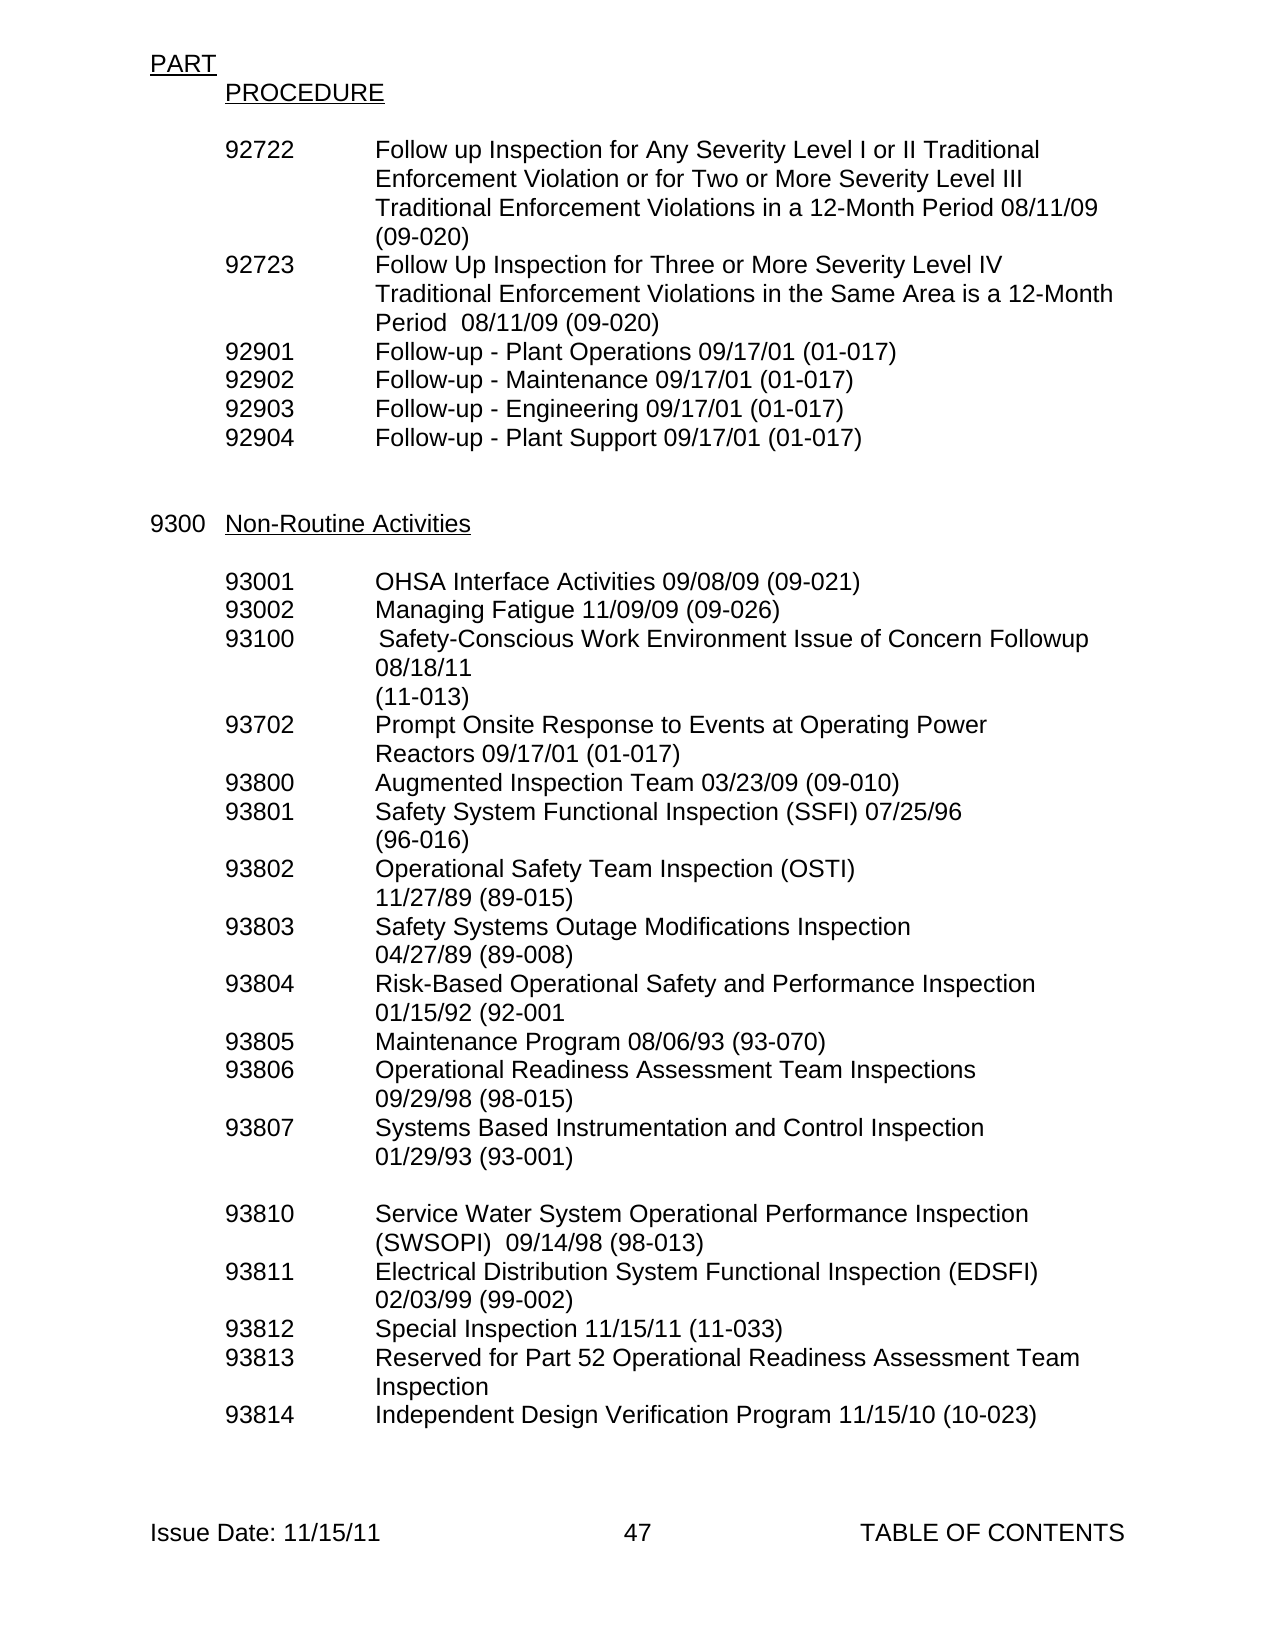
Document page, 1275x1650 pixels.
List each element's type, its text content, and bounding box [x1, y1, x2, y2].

text 93806 Operational Readiness Assessment Team Inspections [150, 1055, 1125, 1084]
text 93805 Maintenance Program 08/06/93 (93-070) [150, 1027, 1125, 1055]
text 93002 Managing Fatigue 11/09/09 (09-026) [225, 595, 1125, 624]
text 92903 Follow-up - Engineering 09/17/01 (01-017) [150, 394, 1125, 423]
text 01/29/93 (93-001) [150, 1142, 1125, 1170]
text 93813 Reserved for Part 52 Operational Readiness Assessment Team Inspection [150, 1343, 1125, 1400]
text 92901 Follow-up - Plant Operations 09/17/01 (01-017) [150, 337, 1125, 365]
text 92902 Follow-up - Maintenance 09/17/01 (01-017) [150, 365, 1125, 394]
text 93810 Service Water System Operational Performance Inspection [150, 1199, 1125, 1228]
text 02/03/99 (99-002) [150, 1285, 1125, 1314]
text 92723 Follow Up Inspection for Three or More Severity Level IV Traditional Enforcement Violations in the Same Area is a 12-Month Period 08/11/09 (09-020) [150, 250, 1125, 337]
text 93804 Risk-Based Operational Safety and Performance Inspection 01/15/92 (92-001 [150, 969, 1125, 1027]
text 93702 Prompt Onsite Response to Events at Operating Power [150, 710, 1125, 739]
text Reactors 09/17/01 (01-017) [225, 739, 1125, 768]
text (96-016) [225, 825, 1125, 854]
text 11/27/89 (89-015) [150, 883, 1125, 912]
text 92904 Follow-up - Plant Support 09/17/01 (01-017) [150, 423, 1125, 452]
text 93803 Safety Systems Outage Modifications Inspection [150, 912, 1125, 940]
text 93800 Augmented Inspection Team 03/23/09 (09-010) [225, 768, 1125, 797]
text 93801 Safety System Functional Inspection (SSFI) 07/25/96 [225, 797, 1125, 825]
text 93100 Safety-Conscious Work Environment Issue of Concern Followup [150, 624, 1125, 653]
text 93807 Systems Based Instrumentation and Control Inspection [150, 1113, 1125, 1142]
text 04/27/89 (89-008) [225, 940, 1125, 969]
text 93811 Electrical Distribution System Functional Inspection (EDSFI) [150, 1257, 1125, 1285]
text 08/18/11 [300, 653, 1125, 682]
text 09/29/98 (98-015) [225, 1084, 1125, 1113]
text 93802 Operational Safety Team Inspection (OSTI) [150, 854, 1125, 883]
text 93812 Special Inspection 11/15/11 (11-033) [225, 1314, 1125, 1343]
text 93001 OHSA Interface Activities 09/08/09 (09-021) [225, 567, 1125, 595]
text 92722 Follow up Inspection for Any Severity Level I or II Traditional Enforcement Violation or for Two or More Severity Level III Traditional Enforcement Violations in a 12-Month Period 08/11/09 (09-020) [150, 135, 1125, 250]
text (SWSOPI) 09/14/98 (98-013) [150, 1228, 1125, 1257]
text 9300 Non-Routine Activities [150, 509, 1125, 538]
text (11-013) [300, 682, 1125, 710]
text 93814 Independent Design Verification Program 11/15/10 (10-023) [150, 1400, 1125, 1429]
